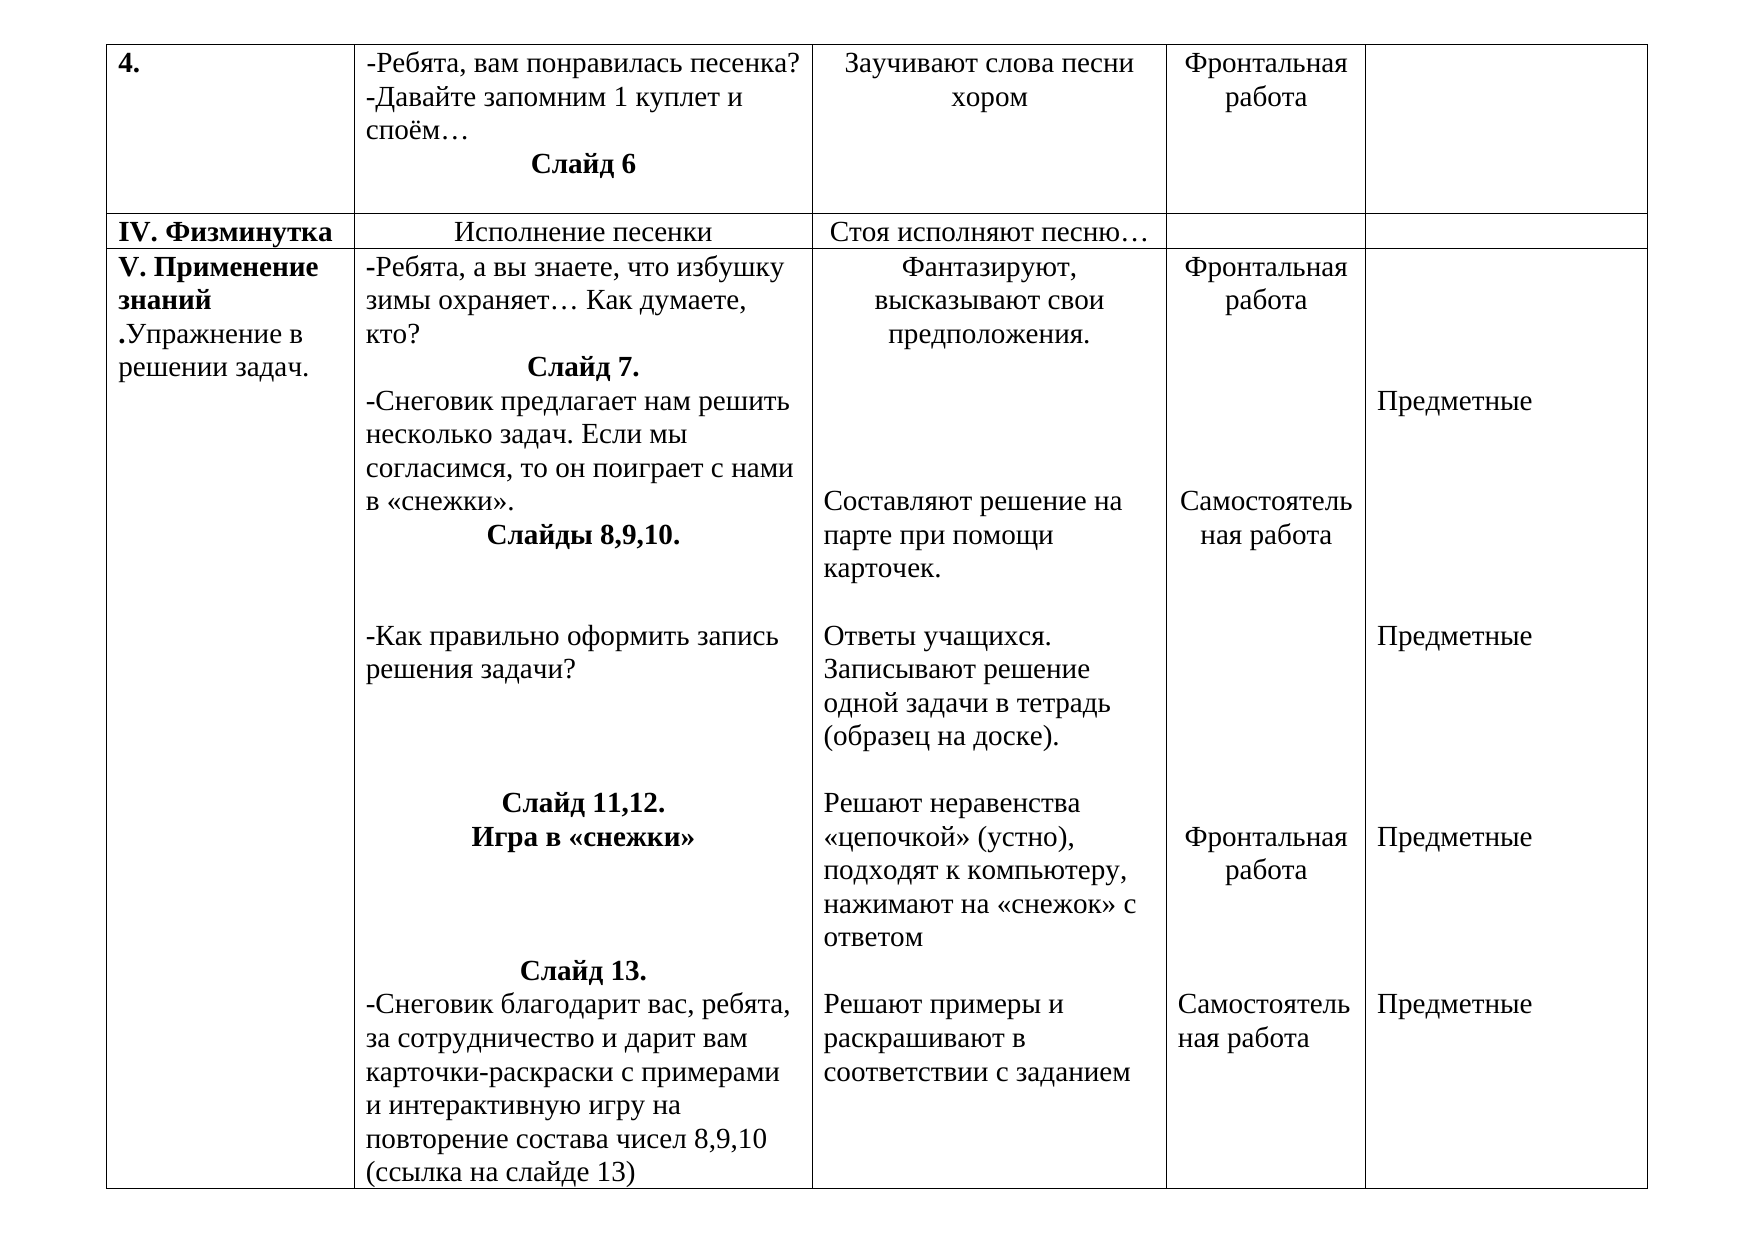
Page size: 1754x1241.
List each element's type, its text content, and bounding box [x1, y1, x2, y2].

table_cell -Ребята, вам понравилась песенка? -Давайте запомним 1 куплет и споём… Слайд 6 [355, 45, 812, 213]
table_cell Фантазируют, высказывают свои предположения. Составляют решение на парте при помощи карточек. Ответы учащихся. Записывают решение одной задачи в тетрадь (образец на доске). Решают неравенства «цепочкой» (устно), подходят к компьютеру, нажимают на «снежок» с ответом Решают примеры и раскрашивают в соответствии с заданием [813, 249, 1166, 1188]
table_cell Исполнение песенки [355, 214, 812, 248]
table_cell [1366, 45, 1647, 213]
table_cell Предметные Предметные Предметные Предметные [1366, 249, 1647, 1188]
table_cell V. Применение знаний.Упражнение в решении задач. [107, 249, 354, 1188]
table_cell 4. [107, 45, 354, 213]
table_cell [1366, 214, 1647, 248]
table_cell IV. Физминутка [107, 214, 354, 248]
table_cell Фронтальная работа Самостоятельная работа Фронтальная работа Самостоятельная работа [1167, 249, 1365, 1188]
table_cell Фронтальная работа [1167, 45, 1365, 213]
table_cell [1167, 214, 1365, 248]
table_cell -Ребята, а вы знаете, что избушку зимы охраняет… Как думаете, кто? Слайд 7. -Снеговик предлагает нам решить несколько задач. Если мы согласимся, то он поиграет с нами в «снежки». Слайды 8,9,10. -Как правильно оформить запись решения задачи? Слайд 11,12. Игра в «снежки» Слайд 13. -Снеговик благодарит вас, ребята, за сотрудничество и дарит вам карточки-раскраски с примерами и интерактивную игру на повторение состава чисел 8,9,10 (ссылка на слайде 13) [355, 249, 812, 1188]
table_cell Стоя исполняют песню… [813, 214, 1166, 248]
table_cell Заучивают слова песни хором [813, 45, 1166, 213]
